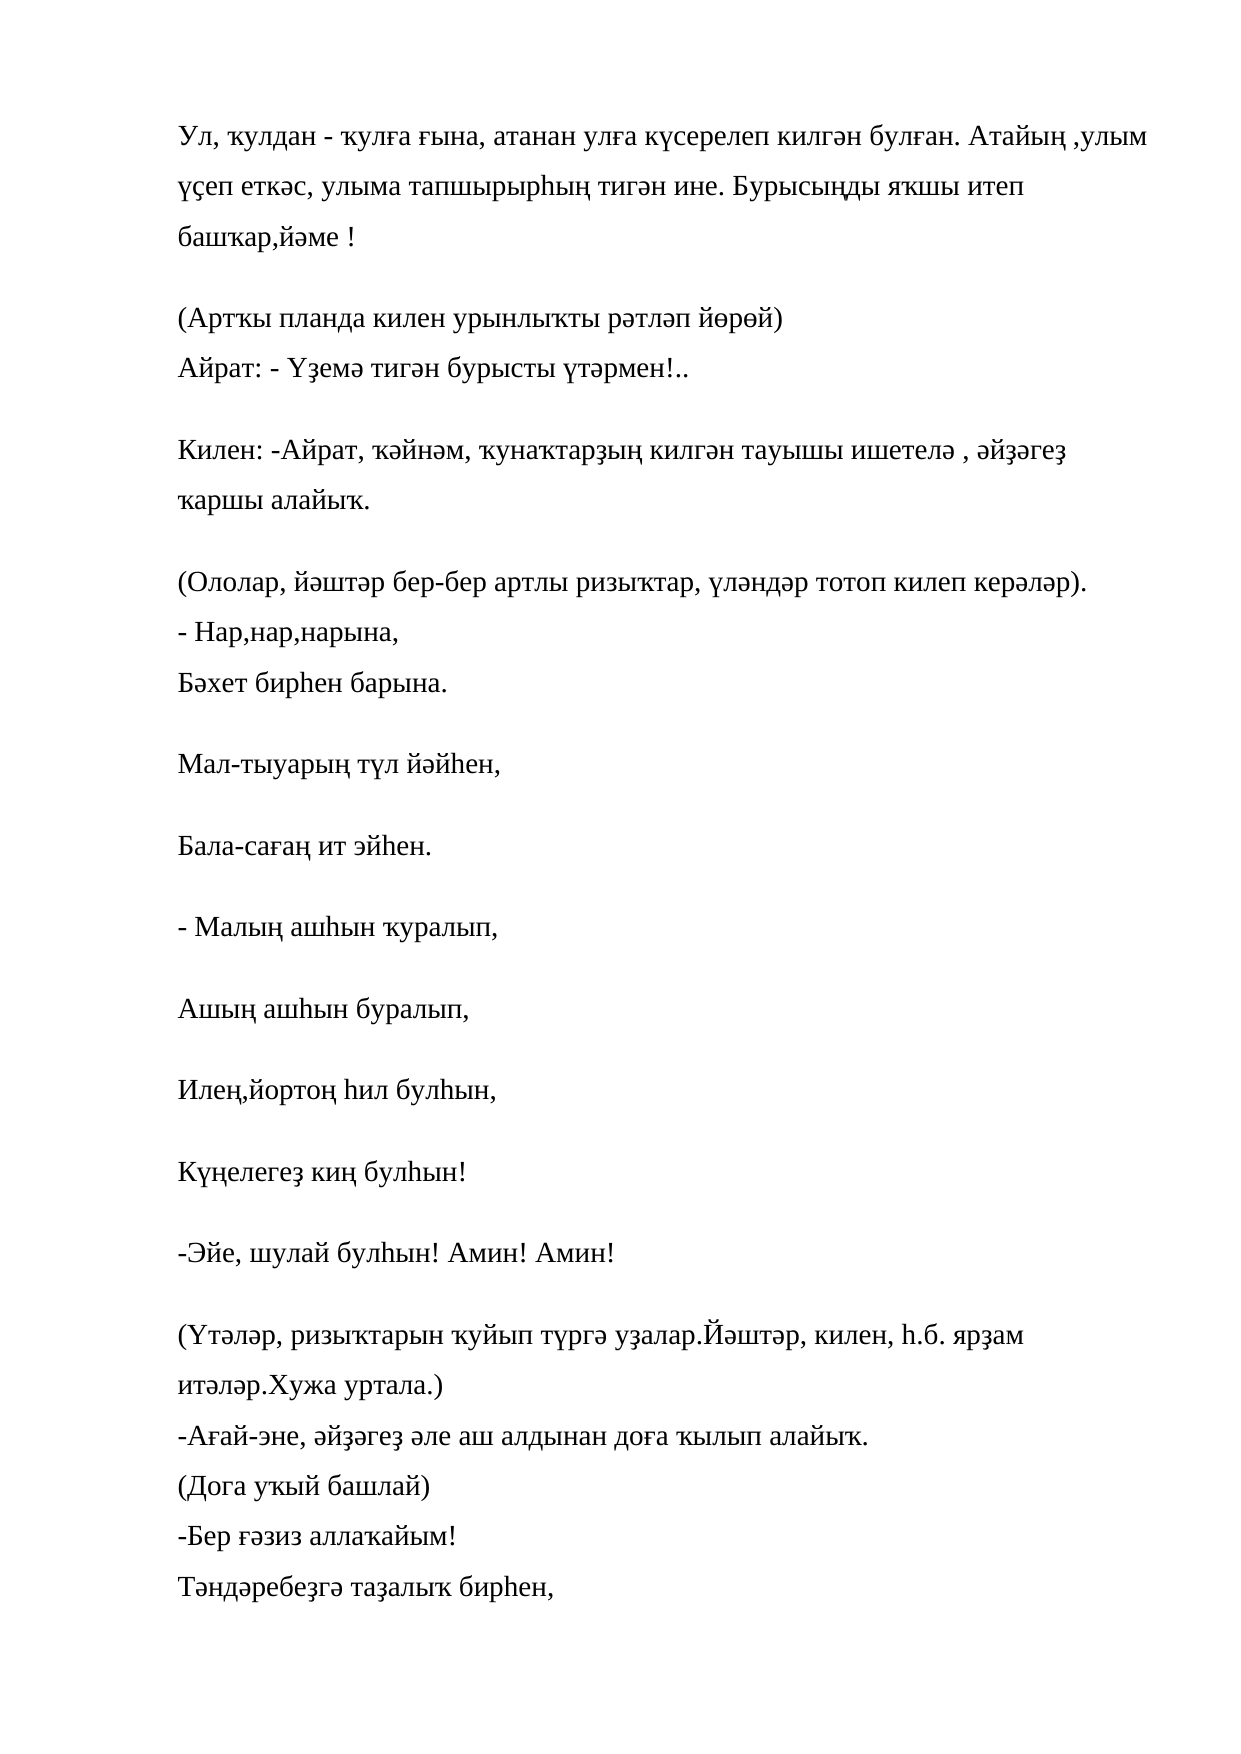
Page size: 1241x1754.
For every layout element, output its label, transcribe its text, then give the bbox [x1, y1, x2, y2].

text (Үтәләр, ризыҡтарын ҡуйып түргә уҙалар.Йәштәр, килен, һ.б. ярҙам [177, 1317, 1152, 1351]
text -Бер ғәзиз аллаҡайым! [177, 1518, 1152, 1552]
text - Малың ашһын ҡуралып, [177, 909, 1152, 943]
text Килен: -Айрат, ҡәйнәм, ҡунаҡтарҙың килгән тауышы ишетелә , әйҙәгеҙ ҡаршы алайыҡ. [177, 432, 1152, 516]
text - Нар,нар,нарына, [177, 614, 1152, 648]
text Ашың ашһын буралып, [177, 991, 1152, 1024]
text Илең,йортоң һил булһын, [177, 1072, 1152, 1106]
text (Дога уҡый башлай) [177, 1468, 1152, 1502]
text Айрат: - Үҙемә тигән бурысты үтәрмен!.. [177, 351, 1152, 384]
text Ул, ҡулдан - ҡулға ғына, атанан улға күсерелеп килгән булған. Атайың ,улым үҫеп еткәс, улыма тапшырырһың тигән ине. Бурысыңды яҡшы итеп башҡар,йәме ! [177, 118, 1152, 252]
text (Артҡы планда килен урынлыҡты рәтләп йөрөй) [177, 300, 1152, 334]
text итәләр.Хужа уртала.) [177, 1367, 1152, 1401]
text -Эйе, шулай булһын! Амин! Амин! [177, 1236, 1152, 1269]
text Мал-тыуарың түл йәйһен, [177, 746, 1152, 780]
text Күңелегеҙ киң булһын! [177, 1154, 1152, 1188]
text Бала-сағаң ит эйһен. [177, 828, 1152, 861]
text (Ололар, йәштәр бер-бер артлы ризыҡтар, үләндәр тотоп килеп керәләр). [177, 564, 1152, 598]
text Бәхет бирһен барына. [177, 665, 1152, 698]
text -Ағай-эне, әйҙәгеҙ әле аш алдынан доға ҡылып алайыҡ. [177, 1418, 1152, 1451]
text Тәндәребеҙгә таҙалыҡ бирһен, [177, 1569, 1152, 1602]
